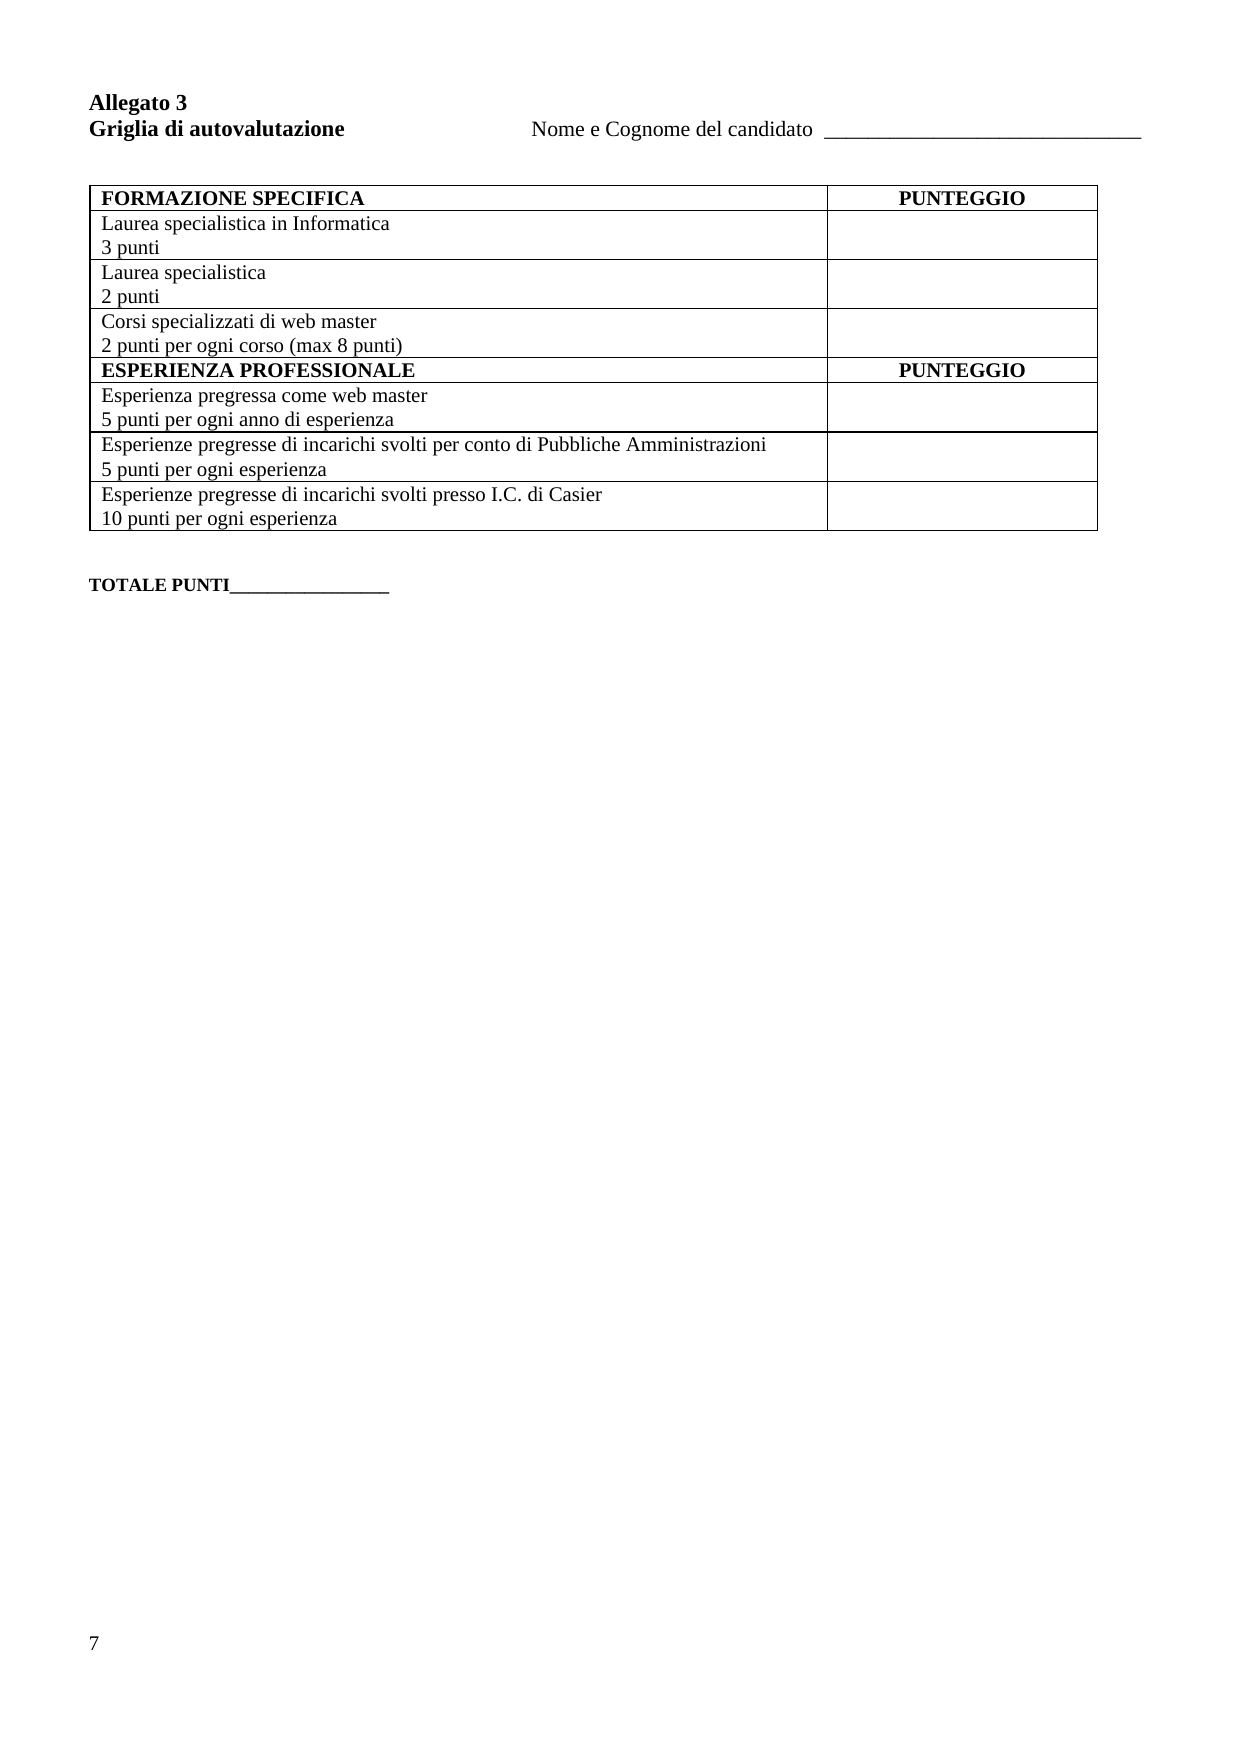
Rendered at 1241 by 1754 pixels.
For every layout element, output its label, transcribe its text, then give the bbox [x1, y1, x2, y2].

table_cell Esperienze pregresse di incarichi svolti per conto di Pubbliche Amministrazioni 5 punti per ogni esperienza [91, 433, 827, 481]
table_cell Esperienza pregressa come web master 5 punti per ogni anno di esperienza [91, 383, 827, 431]
text TOTALE PUNTI_________________ [89, 574, 1152, 595]
text Allegato 3 [89, 89, 1152, 115]
table_cell [828, 383, 1097, 431]
table_cell ESPERIENZA PROFESSIONALE [91, 358, 827, 382]
table_header FORMAZIONE SPECIFICA [91, 186, 827, 209]
table_cell PUNTEGGIO [828, 358, 1097, 382]
table_cell [828, 482, 1097, 530]
table_cell [828, 433, 1097, 481]
table_cell [828, 260, 1097, 308]
table_cell [828, 211, 1097, 259]
table_cell [828, 309, 1097, 357]
text Griglia di autovalutazione Nome e Cognome del candidato _____________________________ [89, 115, 1152, 141]
table_cell Corsi specializzati di web master 2 punti per ogni corso (max 8 punti) [91, 309, 827, 357]
table_cell Esperienze pregresse di incarichi svolti presso I.C. di Casier 10 punti per ogni esperienza [91, 482, 827, 530]
table_header PUNTEGGIO [828, 186, 1097, 209]
table_cell Laurea specialistica in Informatica 3 punti [91, 211, 827, 259]
table_cell Laurea specialistica 2 punti [91, 260, 827, 308]
